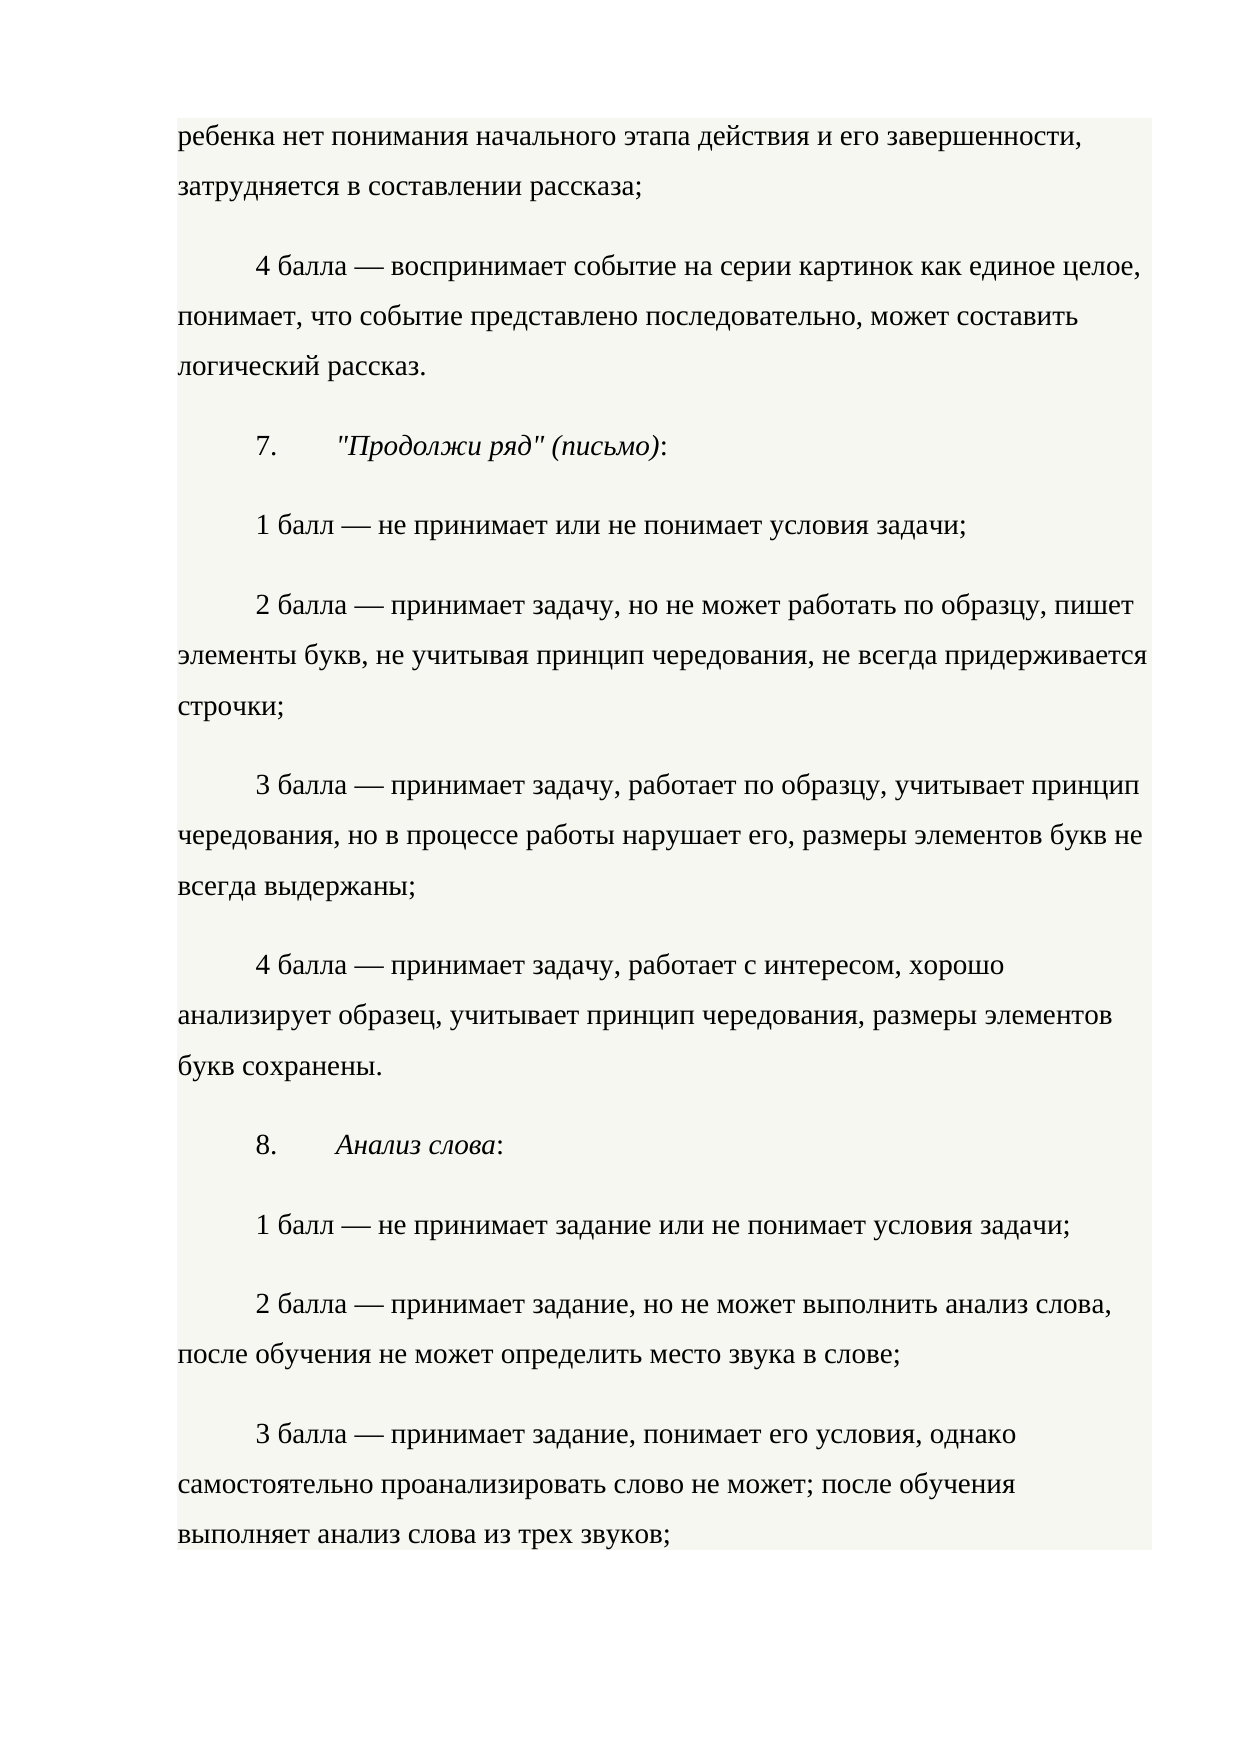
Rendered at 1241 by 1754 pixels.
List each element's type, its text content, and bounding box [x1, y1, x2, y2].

text 1 балл — не принимает задание или не понимает условия задачи; [177, 1207, 1152, 1240]
text 2 балла — принимает задачу, но не может работать по образцу, пишет элементы букв, не учитывая принцип чередования, не всегда придерживается строчки; [177, 587, 1152, 721]
text 2 балла — принимает задание, но не может выполнить анализ слова, после обучения не может определить место звука в слове; [177, 1286, 1152, 1370]
text 4 балла — воспринимает событие на серии картинок как единое целое, понимает, что событие представлено последовательно, может составить логический рассказ. [177, 248, 1152, 382]
text 3 балла — принимает задачу, работает по образцу, учитывает принцип чередования, но в процессе работы нарушает его, размеры элементов букв не всегда выдержаны; [177, 767, 1152, 901]
text 7. "Продолжи ряд" (письмо): [177, 428, 1152, 462]
text 4 балла — принимает задачу, работает с интересом, хорошо анализирует образец, учитывает принцип чередования, размеры элементов букв сохранены. [177, 947, 1152, 1081]
text 8. Анализ слова: [177, 1127, 1152, 1161]
text 1 балл — не принимает или не понимает условия задачи; [177, 507, 1152, 541]
text 3 балла — принимает задание, понимает его условия, однако самостоятельно проанализировать слово не может; после обучения выполняет анализ слова из трех звуков; [177, 1416, 1152, 1550]
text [177, 118, 1152, 202]
